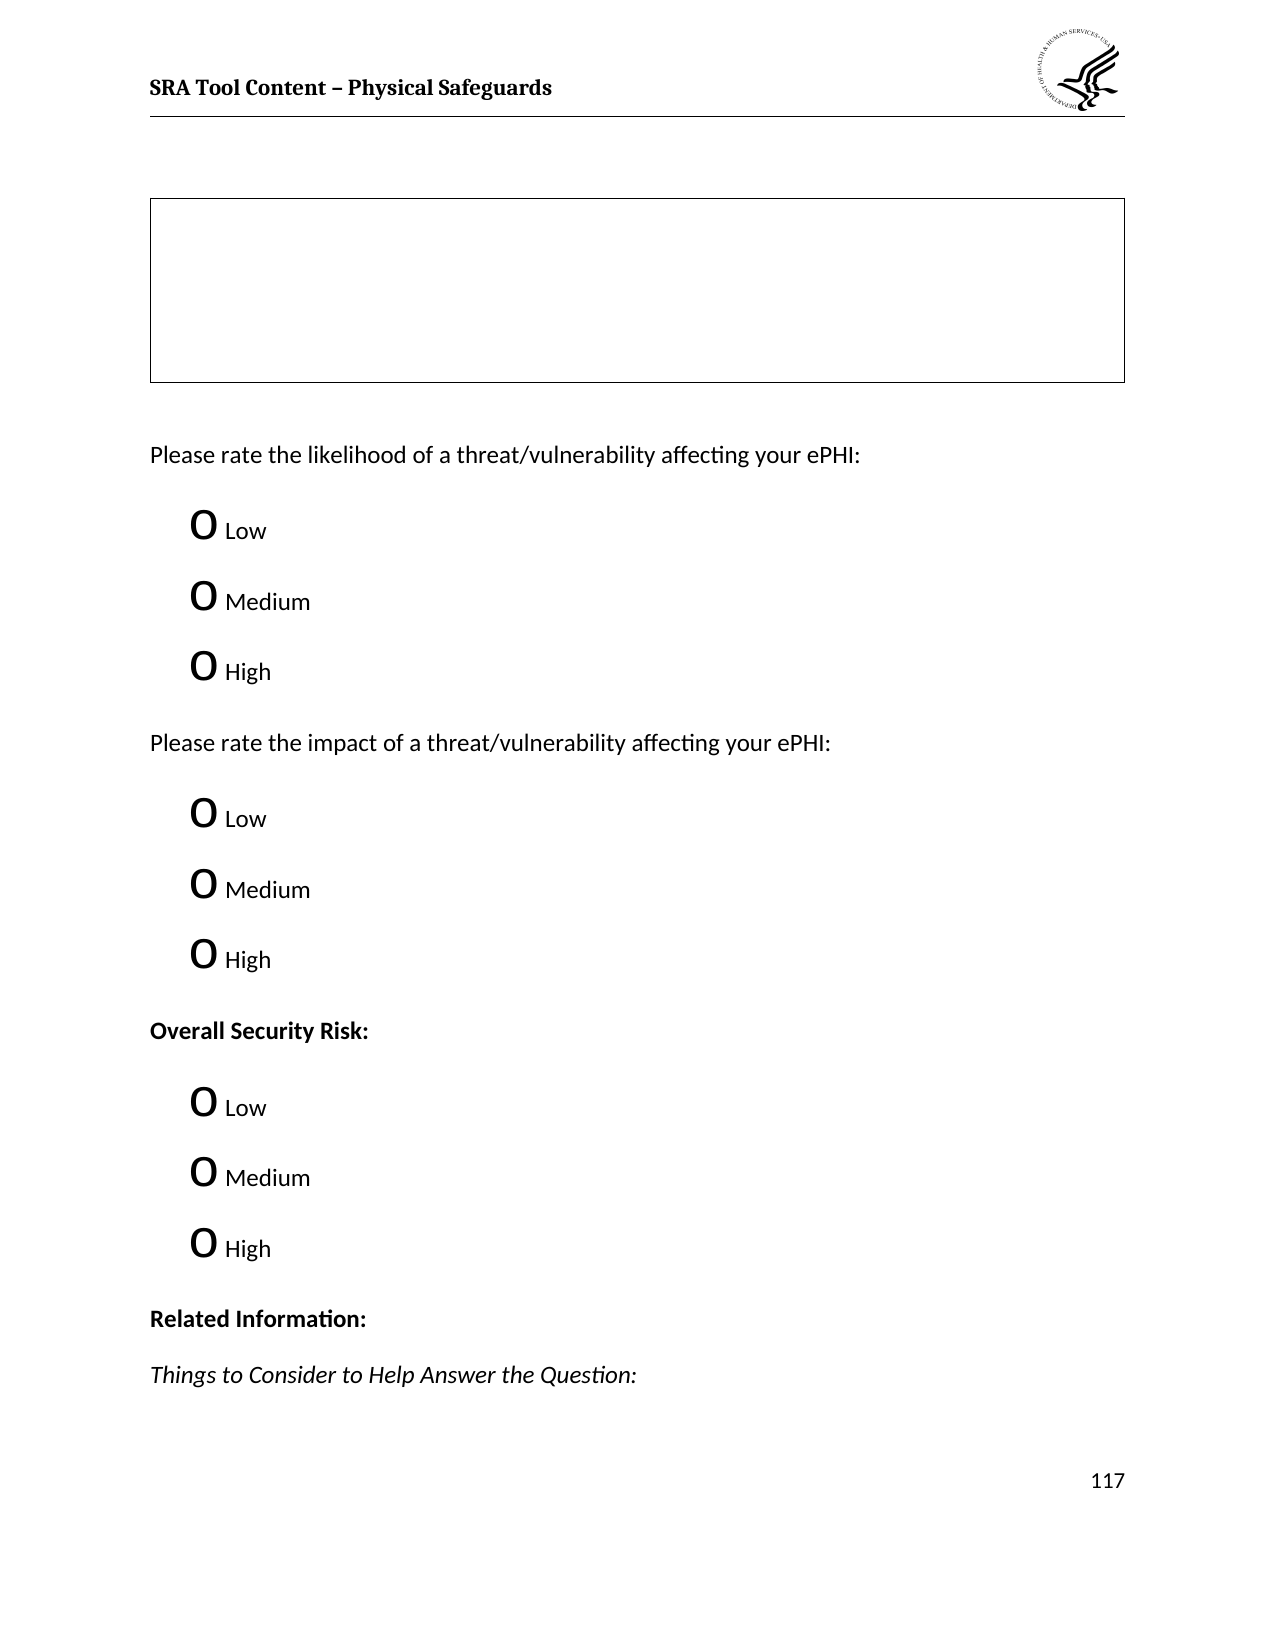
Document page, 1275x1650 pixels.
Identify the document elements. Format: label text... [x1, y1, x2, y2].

list High [187, 924, 1125, 985]
list Low [187, 494, 1125, 556]
list High [187, 636, 1125, 697]
picture [1037, 29, 1119, 111]
text Overall Security Risk: [150, 1015, 1125, 1046]
table_header [151, 199, 1124, 382]
text Please rate the likelihood of a threat/vulnerability affecting your ePHI: [150, 439, 1125, 469]
list Low [187, 1071, 1125, 1132]
text Related Information: [150, 1303, 1125, 1334]
list Medium [187, 1142, 1125, 1203]
list Low [187, 783, 1125, 844]
list Medium [187, 853, 1125, 915]
list High [187, 1212, 1125, 1273]
text Things to Consider to Help Answer the Question: [150, 1359, 1125, 1390]
text Please rate the impact of a threat/vulnerability affecting your ePHI: [150, 727, 1125, 757]
list Medium [187, 565, 1125, 626]
